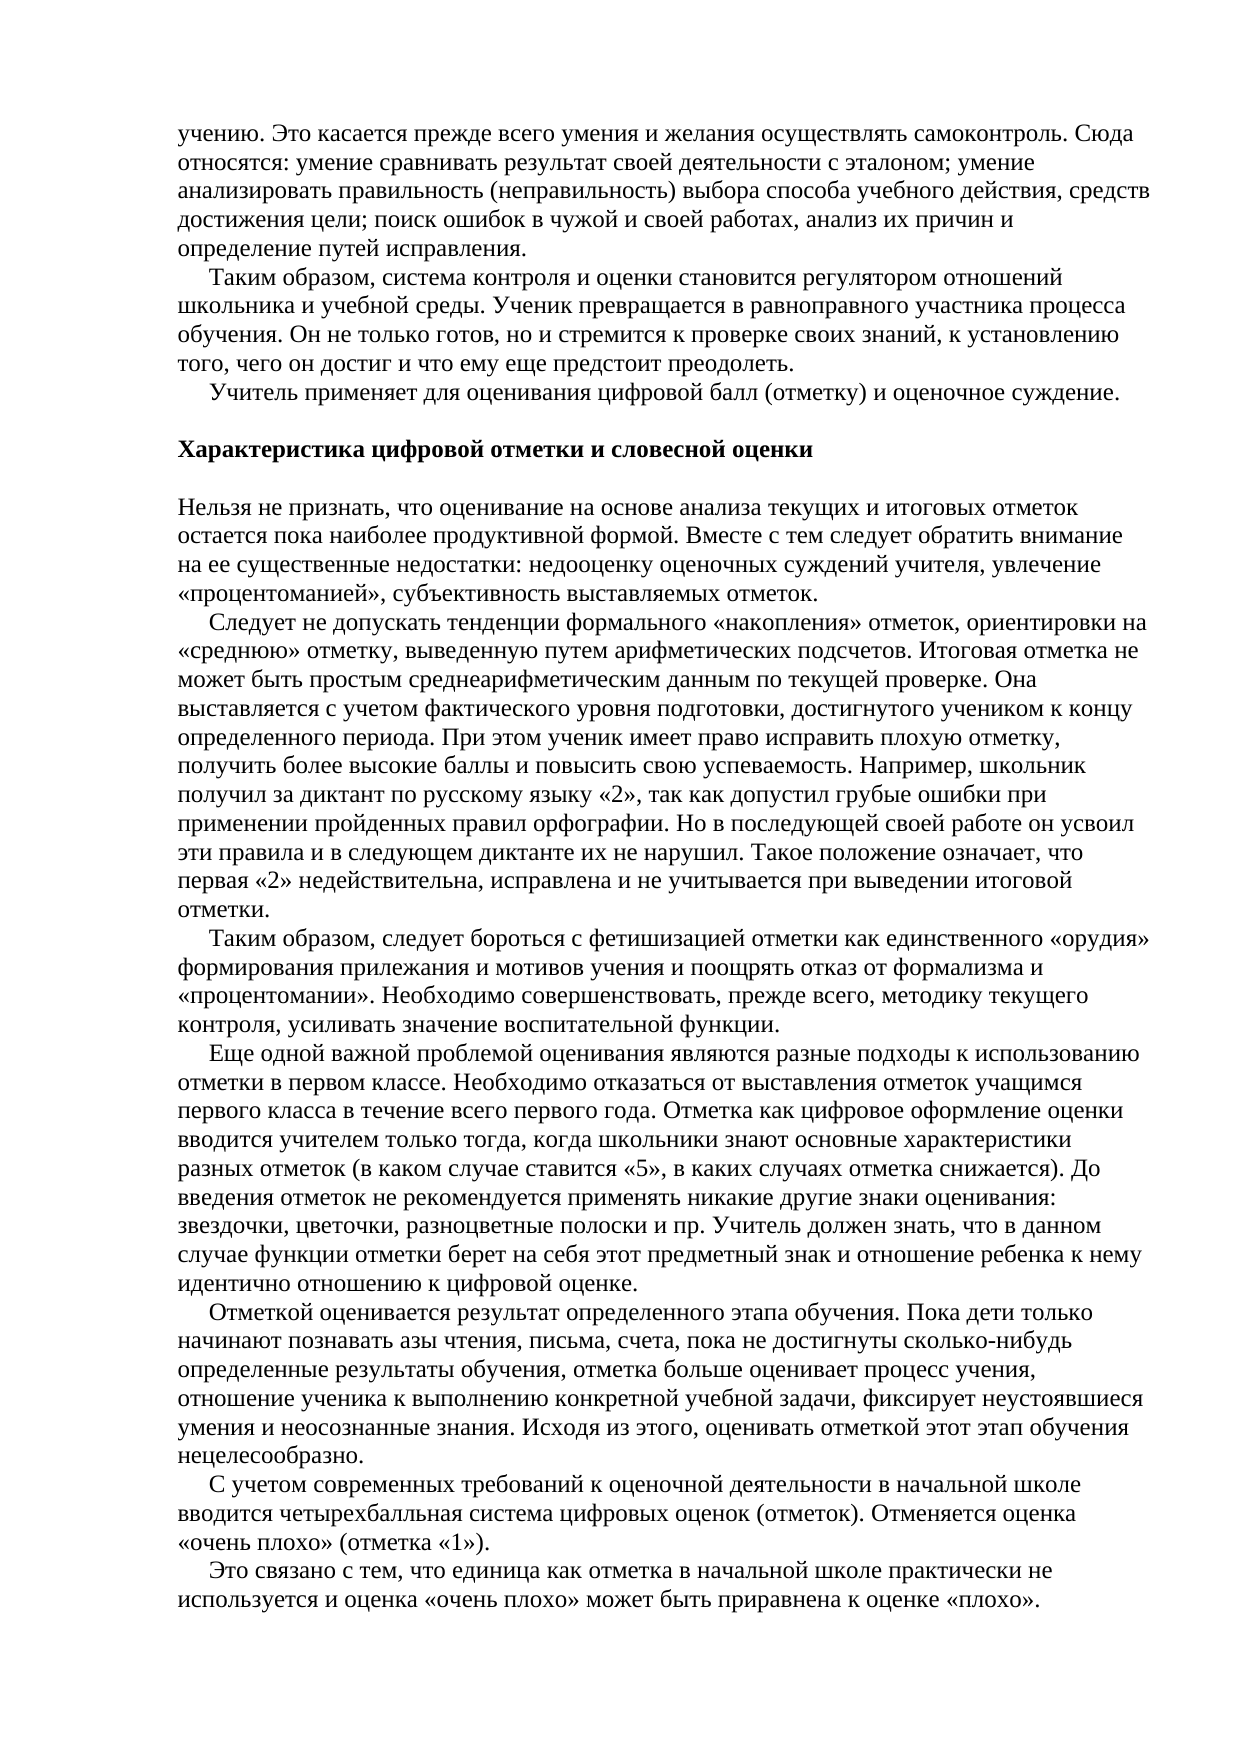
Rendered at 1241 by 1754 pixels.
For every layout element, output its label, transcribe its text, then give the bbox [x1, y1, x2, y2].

text Нельзя не признать, что оценивание на основе анализа текущих и итоговых отметок остается пока наиболее продуктивной формой. Вместе с тем следует обратить внимание на ее существенные недостатки: недооценку оценочных суждений учителя, увлечение «процентоманией», субъективность выставляемых отметок. [177, 463, 1152, 607]
text Следует не допускать тенденции формального «накопления» отметок, ориентировки на «среднюю» отметку, выведенную путем арифметических подсчетов. Итоговая отметка не может быть простым среднеарифметическим данным по текущей проверке. Она выставляется с учетом фактического уровня подготовки, достигнутого учеником к концу определенного периода. При этом ученик имеет право исправить плохую отметку, получить более высокие баллы и повысить свою успеваемость. Например, школьник получил за диктант по русскому языку «2», так как допустил грубые ошибки при применении пройденных правил орфографии. Но в последующей своей работе он усвоил эти правила и в следующем диктанте их не нарушил. Такое положение означает, что первая «2» недействительна, исправлена и не учитывается при выведении итоговой отметки. [177, 607, 1152, 923]
text Таким образом, следует бороться с фетишизацией отметки как единственного «орудия» формирования прилежания и мотивов учения и поощрять отказ от формализма и «процентомании». Необходимо совершенствовать, прежде всего, методику текущего контроля, усиливать значение воспитательной функции. [177, 923, 1152, 1038]
text Таким образом, система контроля и оценки становится регулятором отношений школьника и учебной среды. Ученик превращается в равноправного участника процесса обучения. Он не только готов, но и стремится к проверке своих знаний, к установлению того, чего он достиг и что ему еще предстоит преодолеть. [177, 262, 1152, 377]
text Учитель применяет для оценивания цифровой балл (отметку) и оценочное суждение. [177, 377, 1152, 406]
text Еще одной важной проблемой оценивания являются разные подходы к использованию отметки в первом классе. Необходимо отказаться от выставления отметок учащимся первого класса в течение всего первого года. Отметка как цифровое оформление оценки вводится учителем только тогда, когда школьники знают основные характеристики разных отметок (в каком случае ставится «5», в каких случаях отметка снижается). До введения отметок не рекомендуется применять никакие другие знаки оценивания: звездочки, цветочки, разноцветные полоски и пр. Учитель должен знать, что в данном случае функции отметки берет на себя этот предметный знак и отношение ребенка к нему идентично отношению к цифровой оценке. [177, 1038, 1152, 1297]
text Отметкой оценивается результат определенного этапа обучения. Пока дети только начинают познавать азы чтения, письма, счета, пока не достигнуты сколько-нибудь определенные результаты обучения, отметка больше оценивает процесс учения, отношение ученика к выполнению конкретной учебной задачи, фиксирует неустоявшиеся умения и неосознанные знания. Исходя из этого, оценивать отметкой этот этап обучения нецелесообразно. [177, 1297, 1152, 1469]
text Характеристика цифровой отметки и словесной оценки [177, 434, 1152, 463]
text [177, 1556, 1152, 1613]
text С учетом современных требований к оценочной деятельности в начальной школе вводится четырехбалльная система цифровых оценок (отметок). Отменяется оценка «очень плохо» (отметка «1»). [177, 1469, 1152, 1556]
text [177, 118, 1152, 262]
